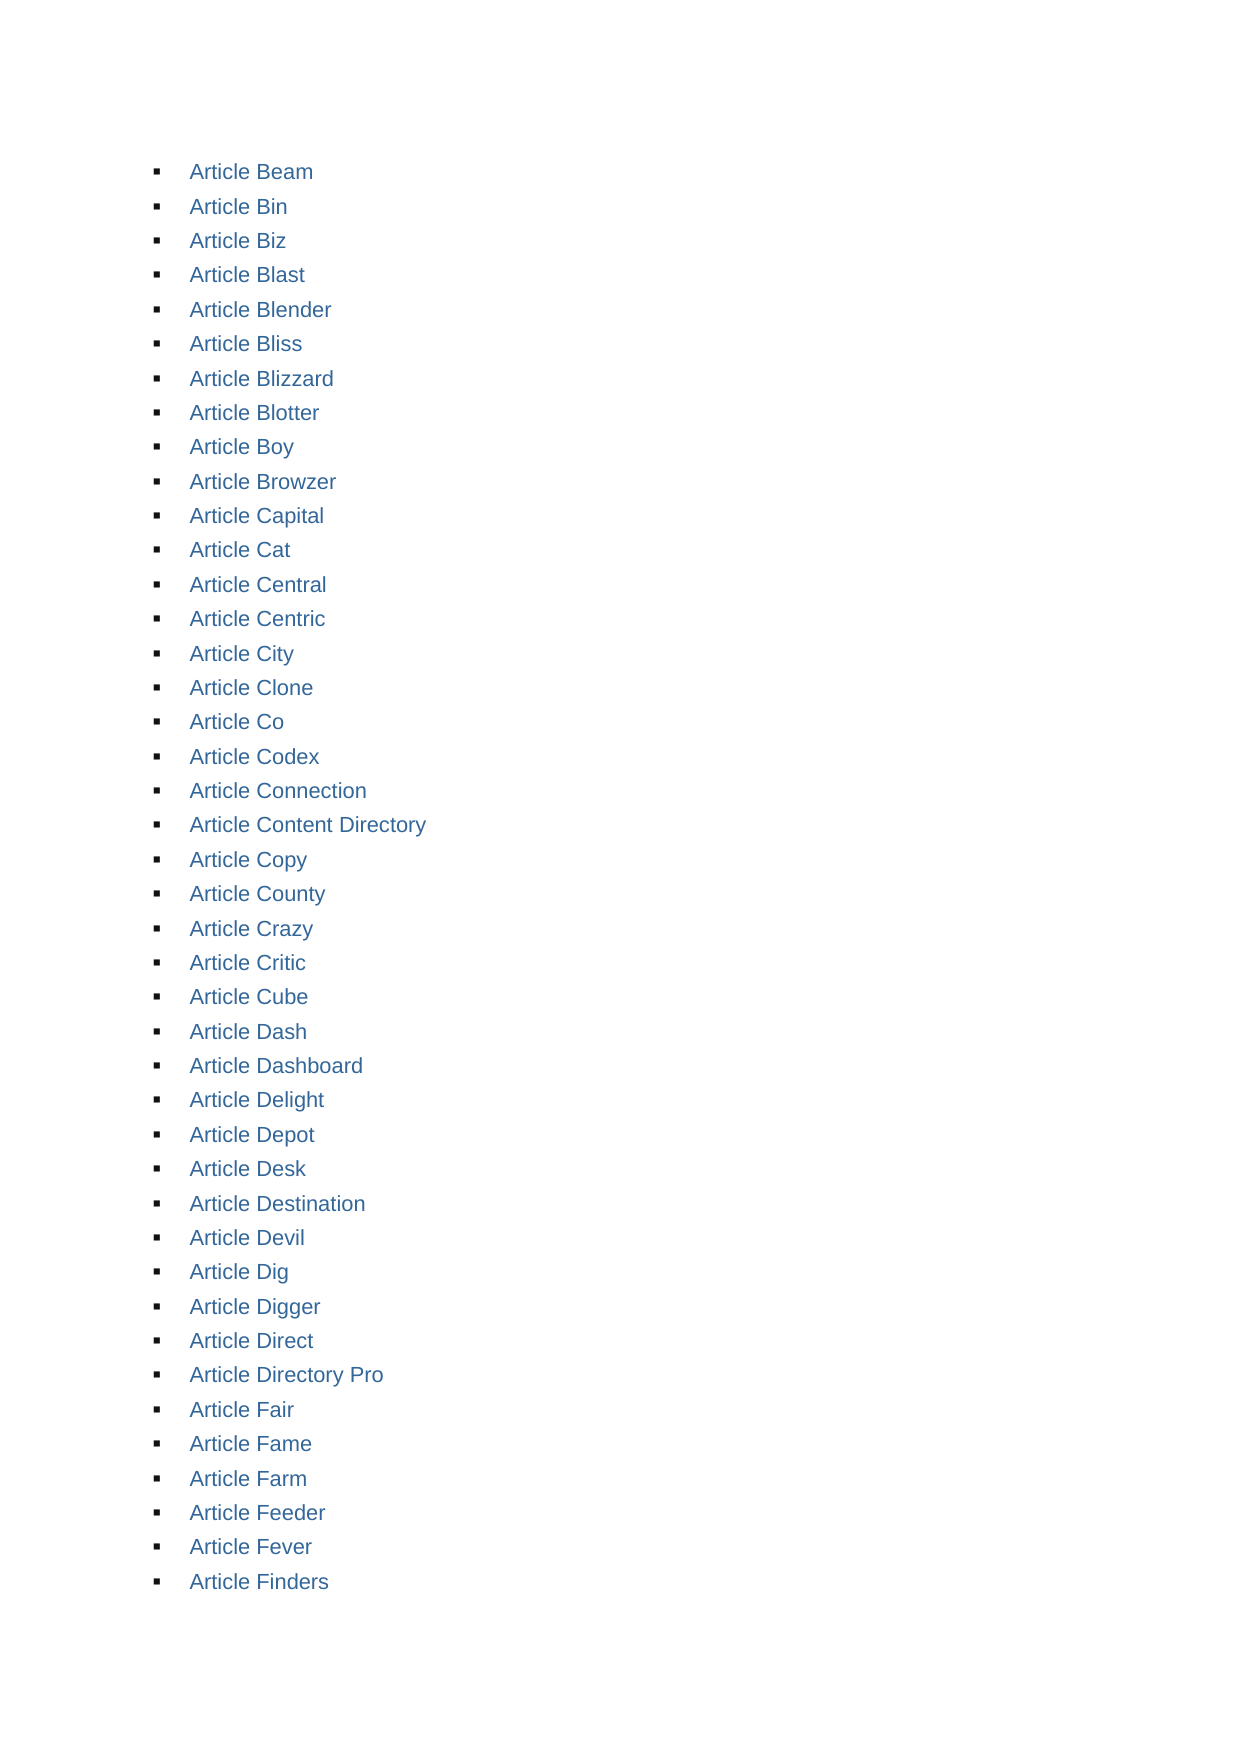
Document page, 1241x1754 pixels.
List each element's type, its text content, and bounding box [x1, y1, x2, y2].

list Article Centric [152, 597, 1090, 631]
list Article Crazy [152, 906, 1090, 941]
list Article Fame [152, 1422, 1090, 1456]
list Article Digger [152, 1284, 1090, 1319]
list Article Bliss [152, 322, 1090, 356]
list Article Bin [152, 184, 1090, 219]
list Article Critic [152, 941, 1090, 975]
list Article Connection [152, 769, 1090, 803]
list Article Delight [152, 1078, 1090, 1112]
list Article Central [152, 562, 1090, 597]
list Article Finders [152, 1559, 1090, 1594]
list Article Boy [152, 425, 1090, 459]
list Article Biz [152, 219, 1090, 253]
list Article Dig [152, 1250, 1090, 1284]
list Article Blender [152, 287, 1090, 322]
list Article Capital [152, 494, 1090, 528]
list Article County [152, 872, 1090, 906]
list Article Content Directory [152, 803, 1090, 837]
list Article Clone [152, 666, 1090, 700]
list Article City [152, 631, 1090, 666]
list Article Co [152, 700, 1090, 734]
list Article Copy [152, 837, 1090, 872]
list Article Dash [152, 1009, 1090, 1044]
list Article Fever [152, 1525, 1090, 1559]
list Article Beam [152, 150, 1090, 184]
list Article Cube [152, 975, 1090, 1009]
list Article Fair [152, 1387, 1090, 1422]
list Article Directory Pro [152, 1353, 1090, 1387]
list Article Cat [152, 528, 1090, 562]
list Article Blotter [152, 391, 1090, 425]
list Article Blizzard [152, 356, 1090, 391]
list Article Browzer [152, 459, 1090, 494]
list Article Desk [152, 1147, 1090, 1181]
list Article Destination [152, 1181, 1090, 1216]
list Article Depot [152, 1112, 1090, 1147]
list Article Devil [152, 1216, 1090, 1250]
list Article Blast [152, 253, 1090, 287]
list Article Direct [152, 1319, 1090, 1353]
list Article Feeder [152, 1491, 1090, 1525]
list Article Dashboard [152, 1044, 1090, 1078]
list Article Codex [152, 734, 1090, 769]
list Article Farm [152, 1456, 1090, 1491]
